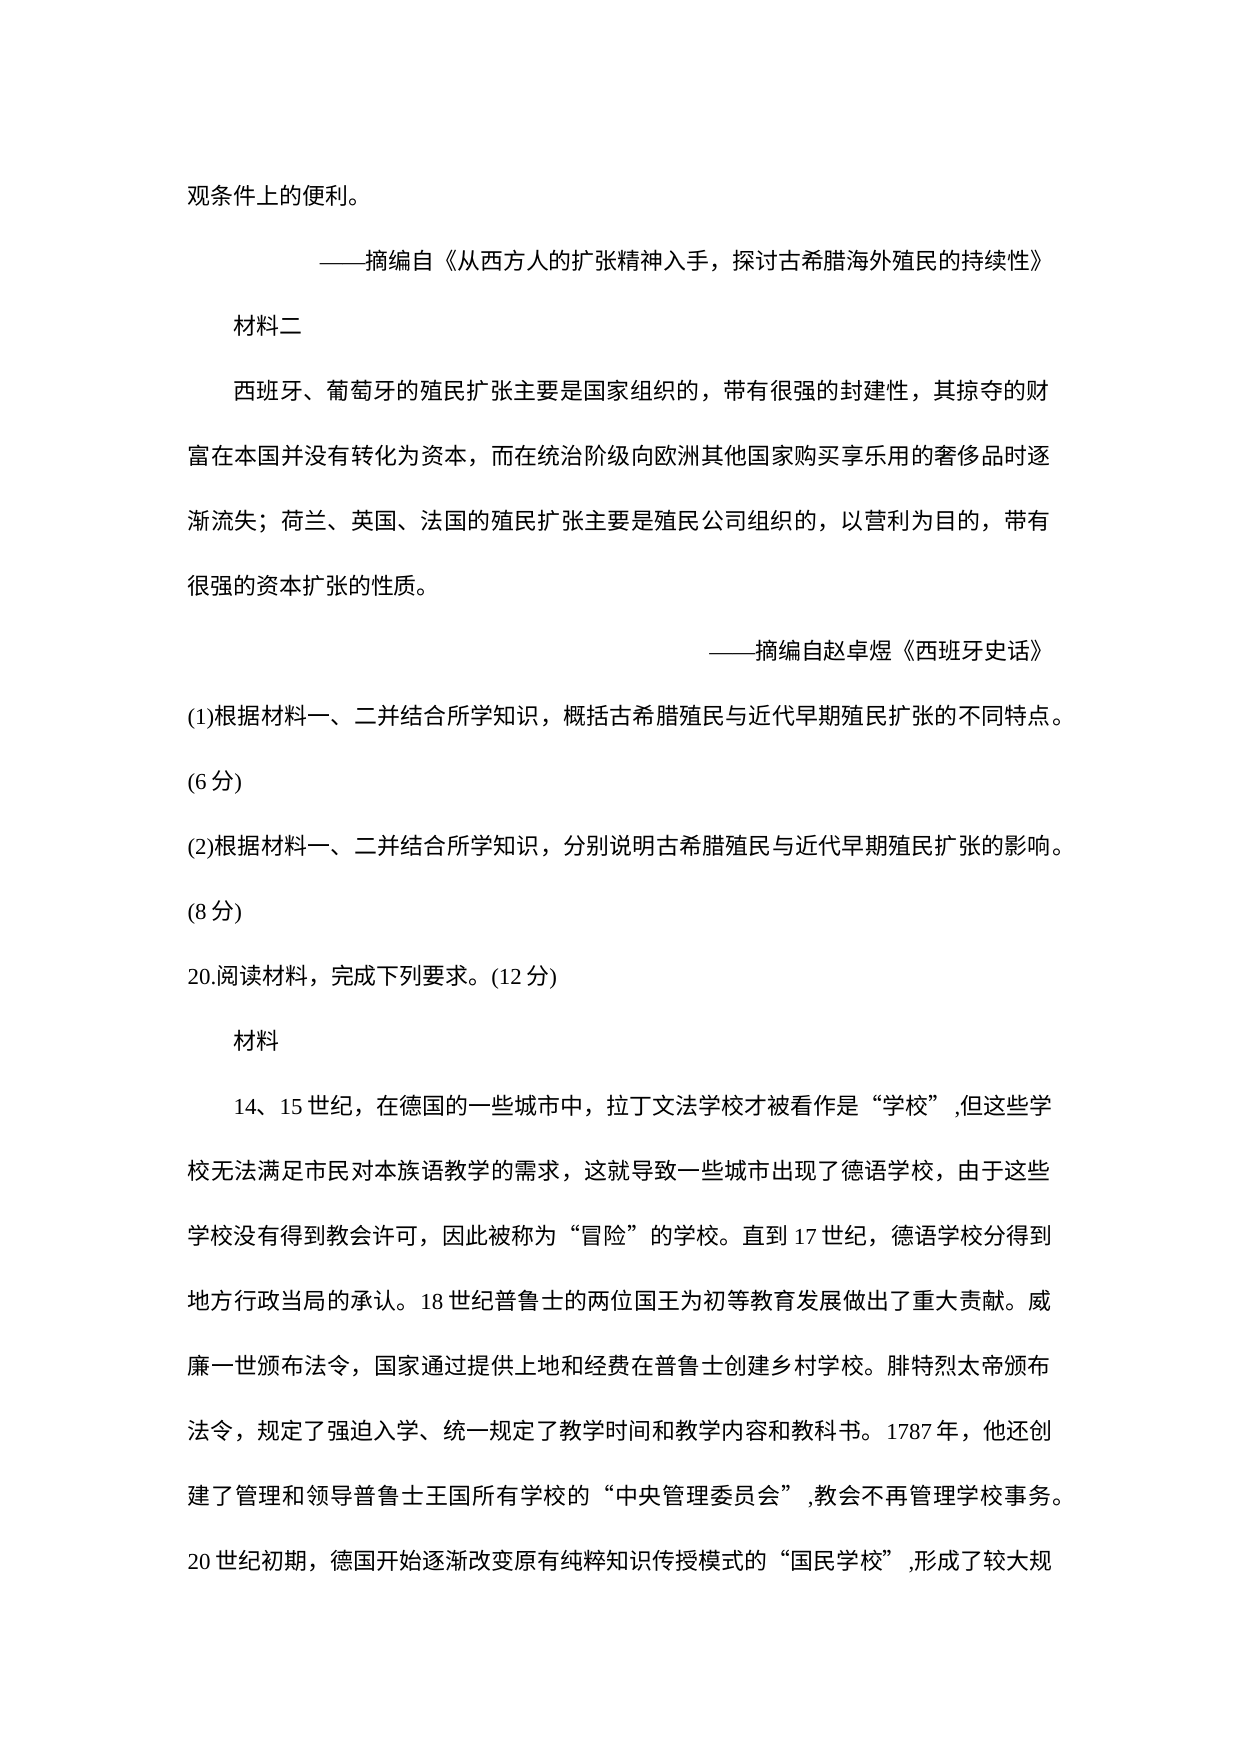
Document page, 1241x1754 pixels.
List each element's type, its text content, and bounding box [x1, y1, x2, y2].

text 西班牙、葡萄牙的殖民扩张主要是国家组织的，带有很强的封建性，其掠夺的财富在本国并没有转化为资本，而在统治阶级向欧洲其他国家购买享乐用的奢侈品时逐渐流失；荷兰、英国、法国的殖民扩张主要是殖民公司组织的，以营利为目的，带有很强的资本扩张的性质。 [187, 357, 1053, 617]
text (2)根据材料一、二并结合所学知识，分别说明古希腊殖民与近代早期殖民扩张的影响。(8分) [187, 812, 1053, 942]
text (1)根据材料一、二并结合所学知识，概括古希腊殖民与近代早期殖民扩张的不同特点。(6分) [187, 682, 1053, 812]
text 20.阅读材料，完成下列要求。(12分) [187, 942, 1053, 1007]
text ——摘编自赵卓煜《西班牙史话》 [187, 617, 1053, 682]
text 材料 [187, 1007, 1053, 1072]
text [187, 162, 1053, 227]
text ——摘编自《从西方人的扩张精神入手，探讨古希腊海外殖民的持续性》 [187, 227, 1053, 292]
text 材料二 [187, 292, 1053, 357]
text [187, 1072, 1053, 1592]
